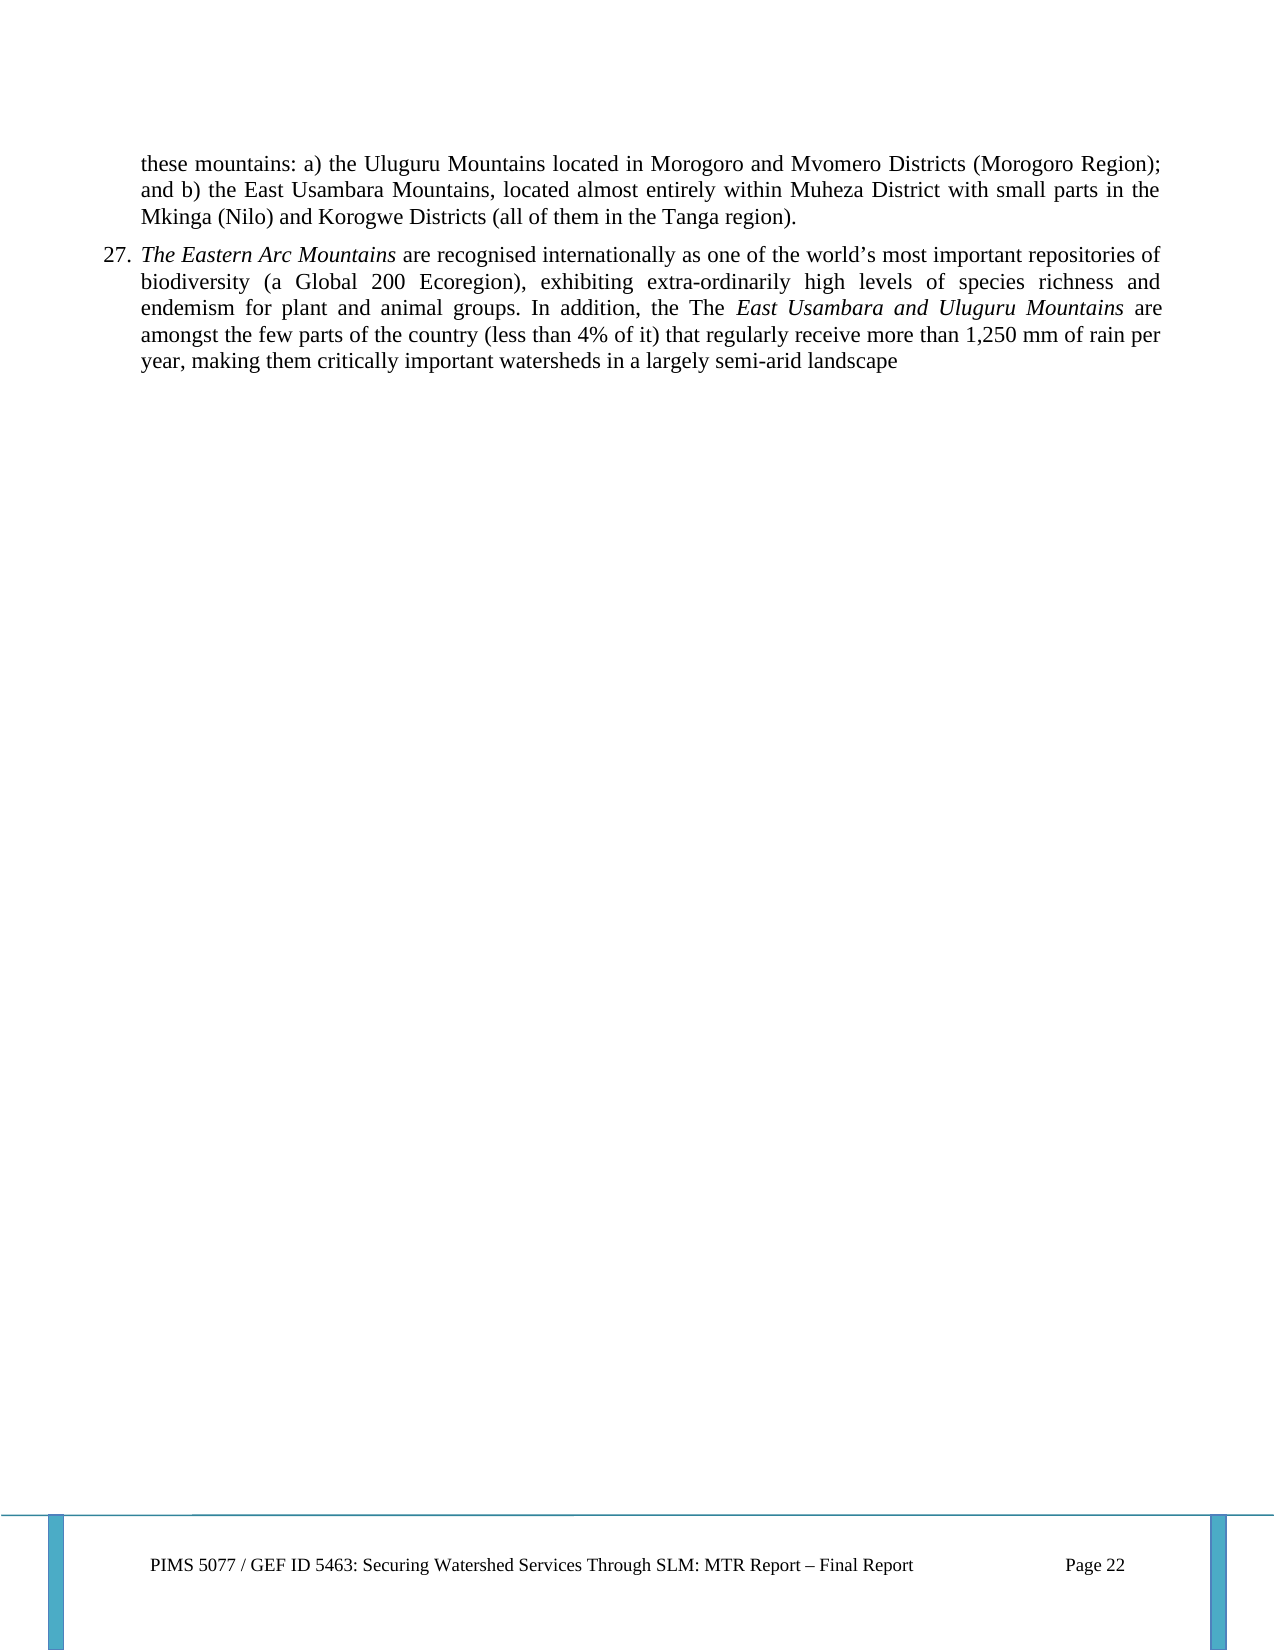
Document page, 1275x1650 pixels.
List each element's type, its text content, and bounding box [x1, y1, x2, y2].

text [103, 150, 1162, 229]
text The Eastern Arc Mountains are recognised internationally as one of the world’s most important repositories of biodiversity (a Global 200 Ecoregion), exhibiting extra-ordinarily high levels of species richness and endemism for plant and animal groups. In addition, the The East Usambara and Uluguru Mountains are amongst the few parts of the country (less than 4% of it) that regularly receive more than 1,250 mm of rain per year, making them critically important watersheds in a largely semi-arid landscape [103, 242, 1162, 373]
